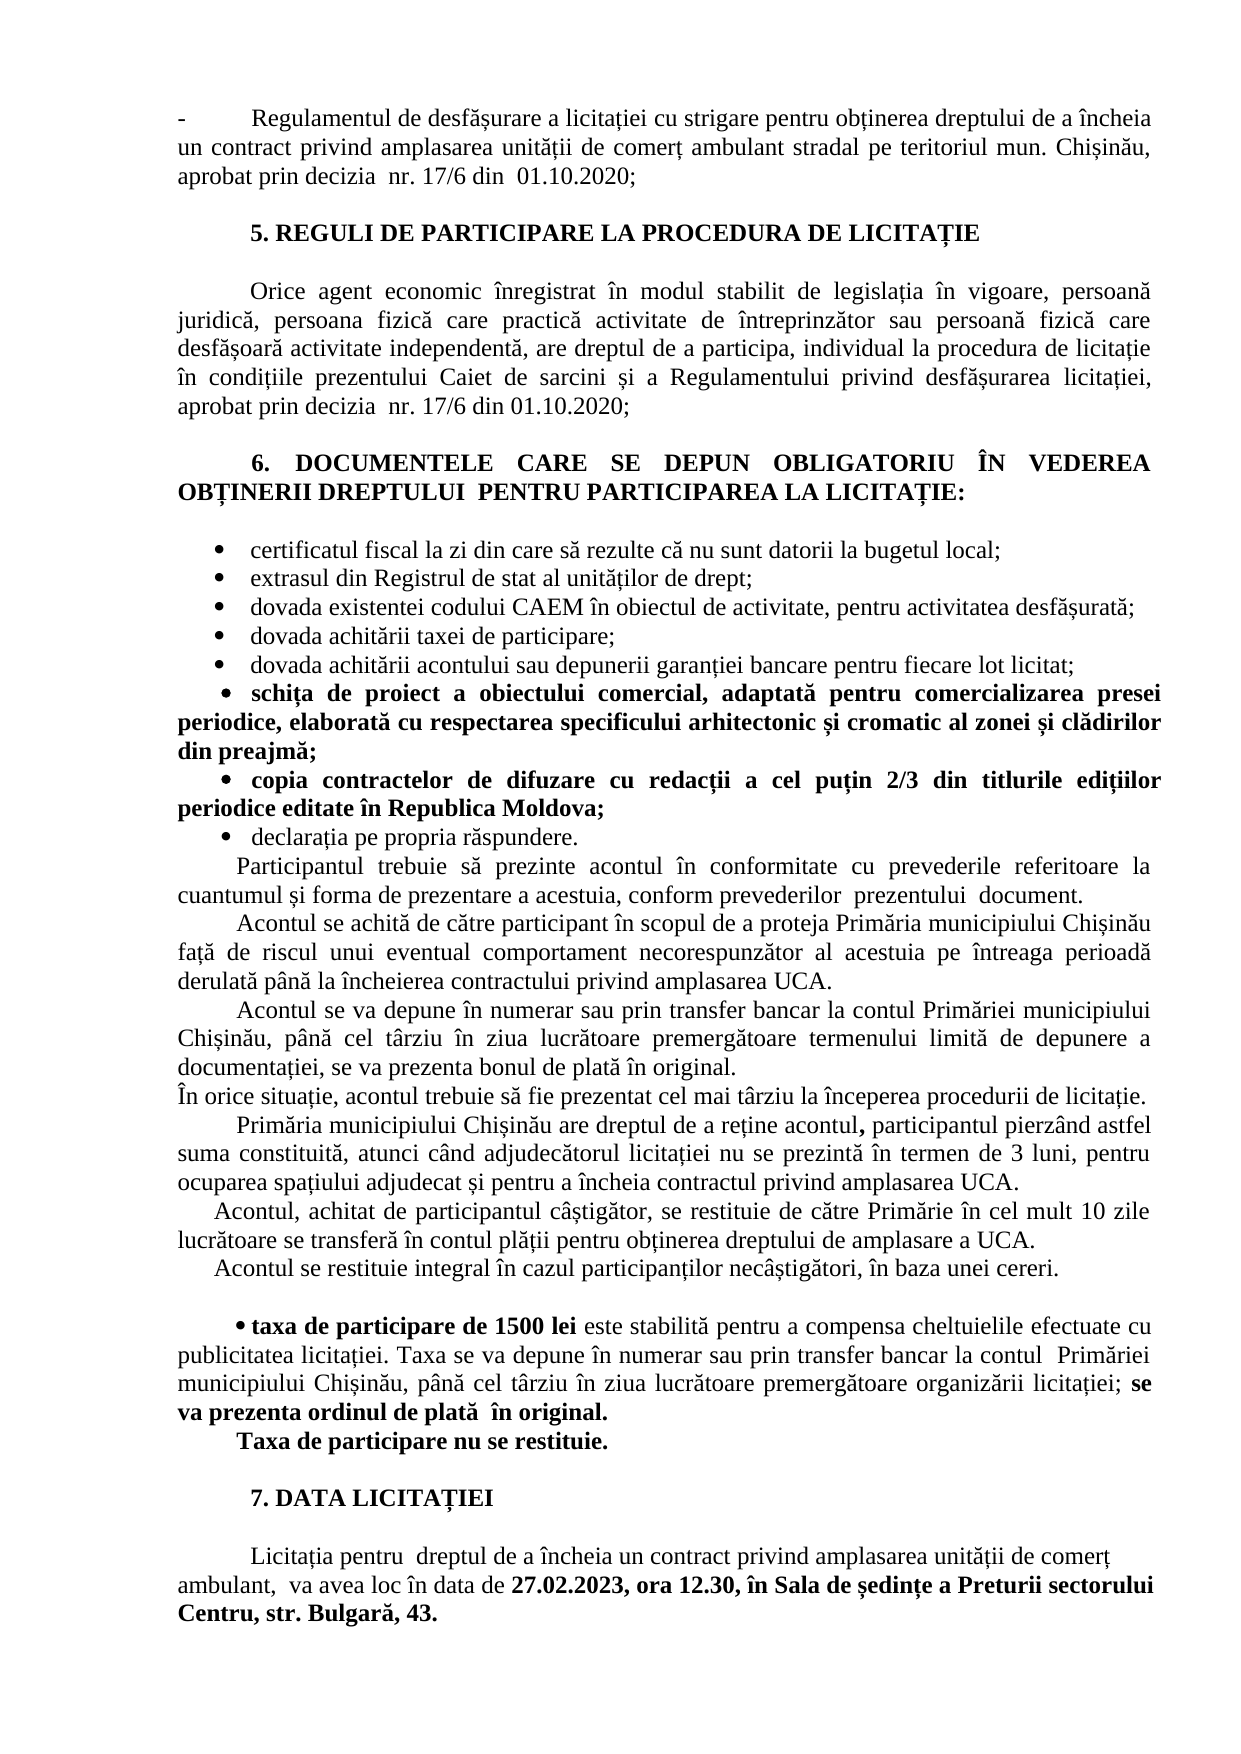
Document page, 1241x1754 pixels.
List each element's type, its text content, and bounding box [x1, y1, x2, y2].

text 7. DATA LICITAȚIEI [250, 1483, 1152, 1512]
list dovada achitării acontului sau depunerii garanției bancare pentru fiecare lot licitat; [215, 650, 1162, 678]
text În orice situație, acontul trebuie să fie prezentat cel mai târziu la începerea procedurii de licitație. [177, 1081, 1152, 1110]
list declarația pe propria răspundere. [177, 822, 1162, 851]
list copia contractelor de difuzare cu redacții a cel puțin 2/3 din titlurile edițiilor periodice editate în Republica Moldova; [177, 765, 1162, 822]
text Acontul se restituie integral în cazul participanților necâștigători, în baza unei cereri. [177, 1253, 1152, 1282]
list certificatul fiscal la zi din care să rezulte că nu sunt datorii la bugetul local; [215, 535, 1152, 563]
list dovada achitării taxei de participare; [215, 621, 1162, 650]
list schița de proiect a obiectului comercial, adaptată pentru comercializarea presei periodice, elaborată cu respectarea specificului arhitectonic și cromatic al zonei și clădirilor din preajmă; [177, 678, 1162, 765]
text Taxa de participare nu se restituie. [177, 1426, 1152, 1455]
list taxa de participare de 1500 lei este stabilită pentru a compensa cheltuielile efectuate cu publicitatea licitației. Taxa se va depune în numerar sau prin transfer bancar la contul Primăriei municipiului Chișinău, până cel târziu în ziua lucrătoare premergătoare organizării licitației; se va prezenta ordinul de plată în original. [177, 1311, 1152, 1426]
text Primăria municipiului Chișinău are dreptul de a reține acontul, participantul pierzând astfel suma constituită, atunci când adjudecătorul licitației nu se prezintă în termen de 3 luni, pentru ocuparea spațiului adjudecat și pentru a încheia contractul privind amplasarea UCA. [177, 1110, 1152, 1196]
list DOCUMENTELE CARE SE DEPUN OBLIGATORIU ÎN VEDEREA OBȚINERII DREPTULUI PENTRU PARTICIPAREA LA LICITAȚIE: [177, 448, 1152, 506]
list dovada existentei codului CAEM în obiectul de activitate, pentru activitatea desfășurată; [215, 592, 1152, 621]
text Acontul, achitat de participantul câștigător, se restituie de către Primărie în cel mult 10 zile lucrătoare se transferă în contul plății pentru obținerea dreptului de amplasare a UCA. [177, 1196, 1152, 1253]
text Acontul se va depune în numerar sau prin transfer bancar la contul Primăriei municipiului Chișinău, până cel târziu în ziua lucrătoare premergătoare termenului limită de depunere a documentației, se va prezenta bonul de plată în original. [177, 995, 1152, 1081]
list Regulamentul de desfășurare a licitației cu strigare pentru obținerea dreptului de a încheia un contract privind amplasarea unității de comerț ambulant stradal pe teritoriul mun. Chișinău, aprobat prin decizia nr. 17/6 din 01.10.2020; [177, 103, 1152, 190]
text Participantul trebuie să prezinte acontul în conformitate cu prevederile referitoare la cuantumul și forma de prezentare a acestuia, conform prevederilor prezentului document. [177, 851, 1152, 908]
text Acontul se achită de către participant în scopul de a proteja Primăria municipiului Chișinău față de riscul unui eventual comportament necorespunzător al acestuia pe întreaga perioadă derulată până la încheierea contractului privind amplasarea UCA. [177, 908, 1152, 995]
text Licitația pentru dreptul de a încheia un contract privind amplasarea unității de comerț ambulant, va avea loc în data de 27.02.2023, ora 12.30, în Sala de ședințe a Preturii sectorului Centru, str. Bulgară, 43. [177, 1541, 1189, 1627]
text 5. REGULI DE PARTICIPARE LA PROCEDURA DE LICITAȚIE [250, 218, 1152, 247]
text Orice agent economic înregistrat în modul stabilit de legislația în vigoare, persoană juridică, persoana fizică care practică activitate de întreprinzător sau persoană fizică care desfășoară activitate independentă, are dreptul de a participa, individual la procedura de licitație în condițiile prezentului Caiet de sarcini și a Regulamentului privind desfășurarea licitației, aprobat prin decizia nr. 17/6 din 01.10.2020; [177, 276, 1152, 420]
list extrasul din Registrul de stat al unităților de drept; [215, 563, 1152, 592]
